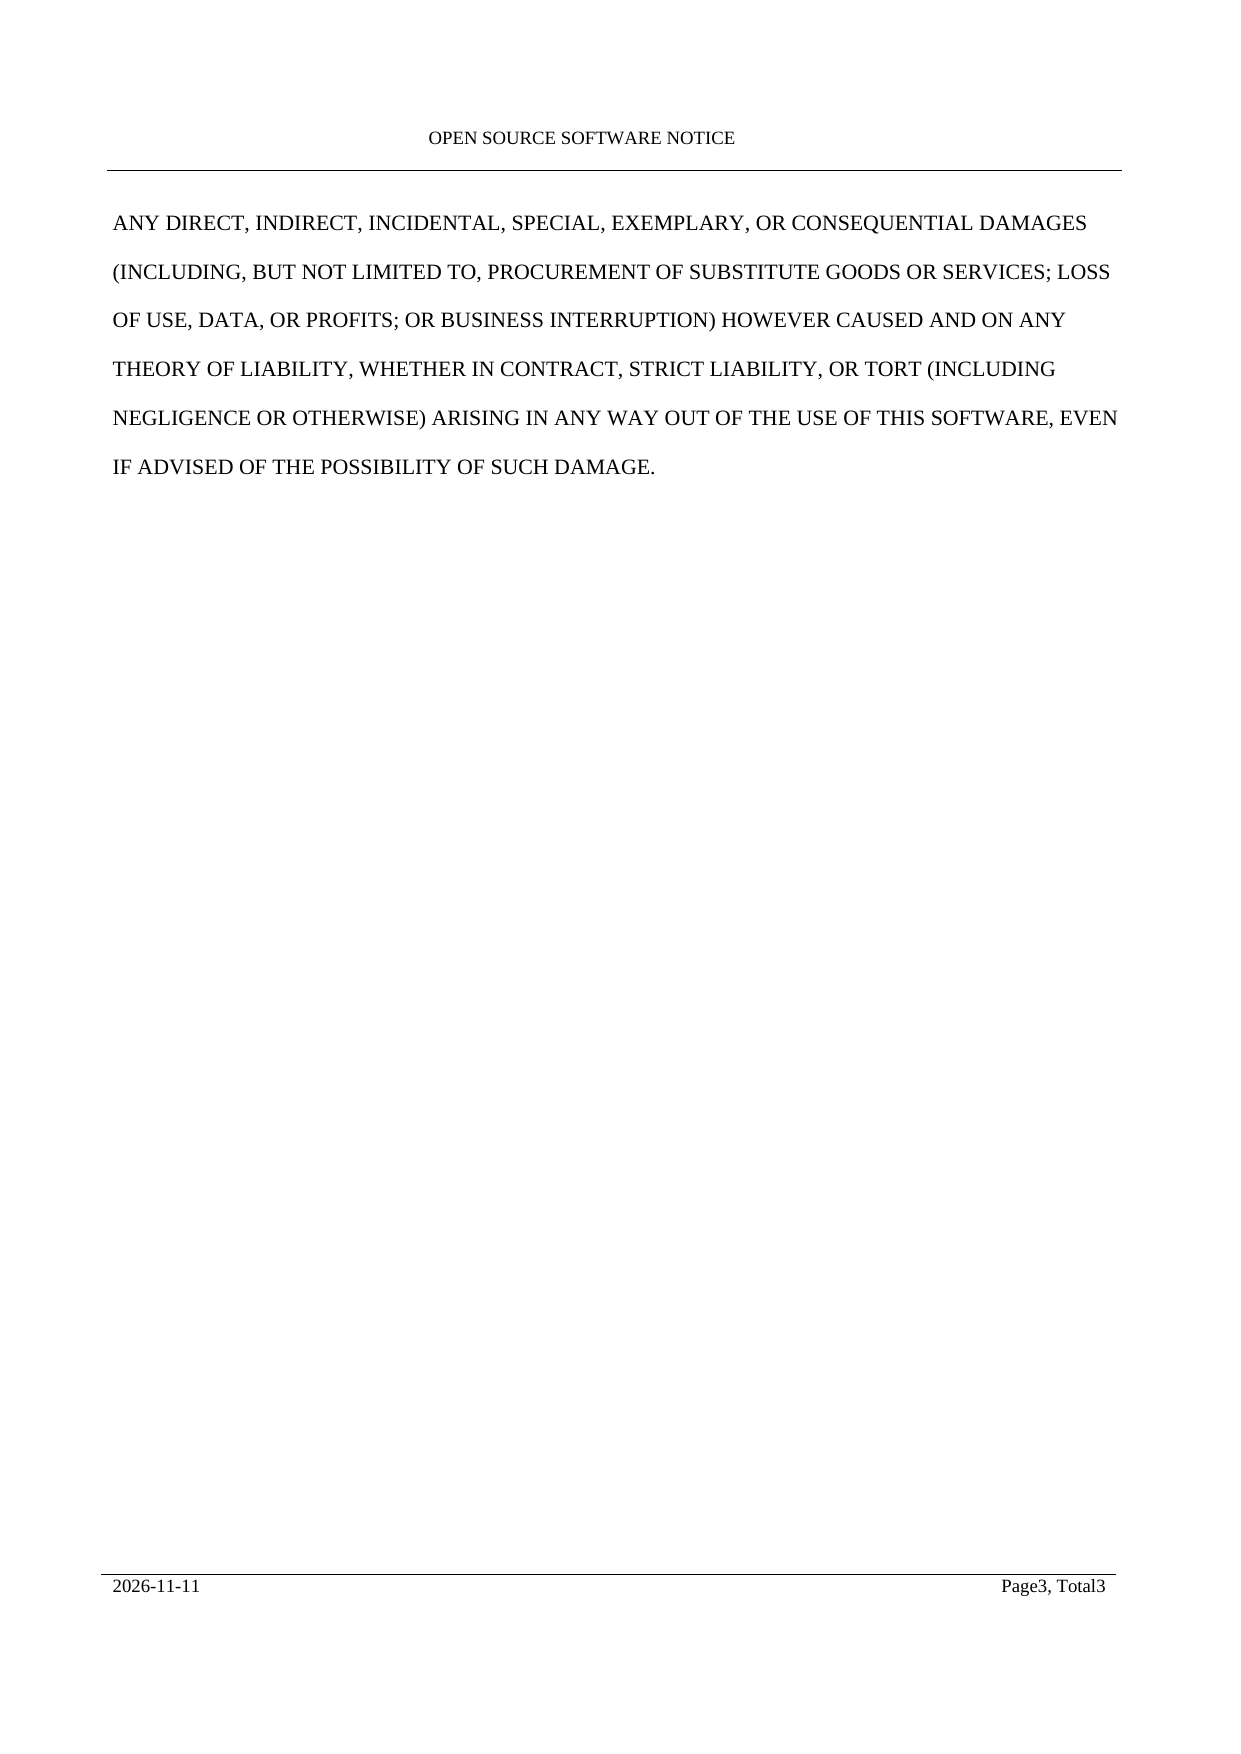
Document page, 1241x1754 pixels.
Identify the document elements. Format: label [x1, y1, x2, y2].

text [112, 206, 1128, 483]
